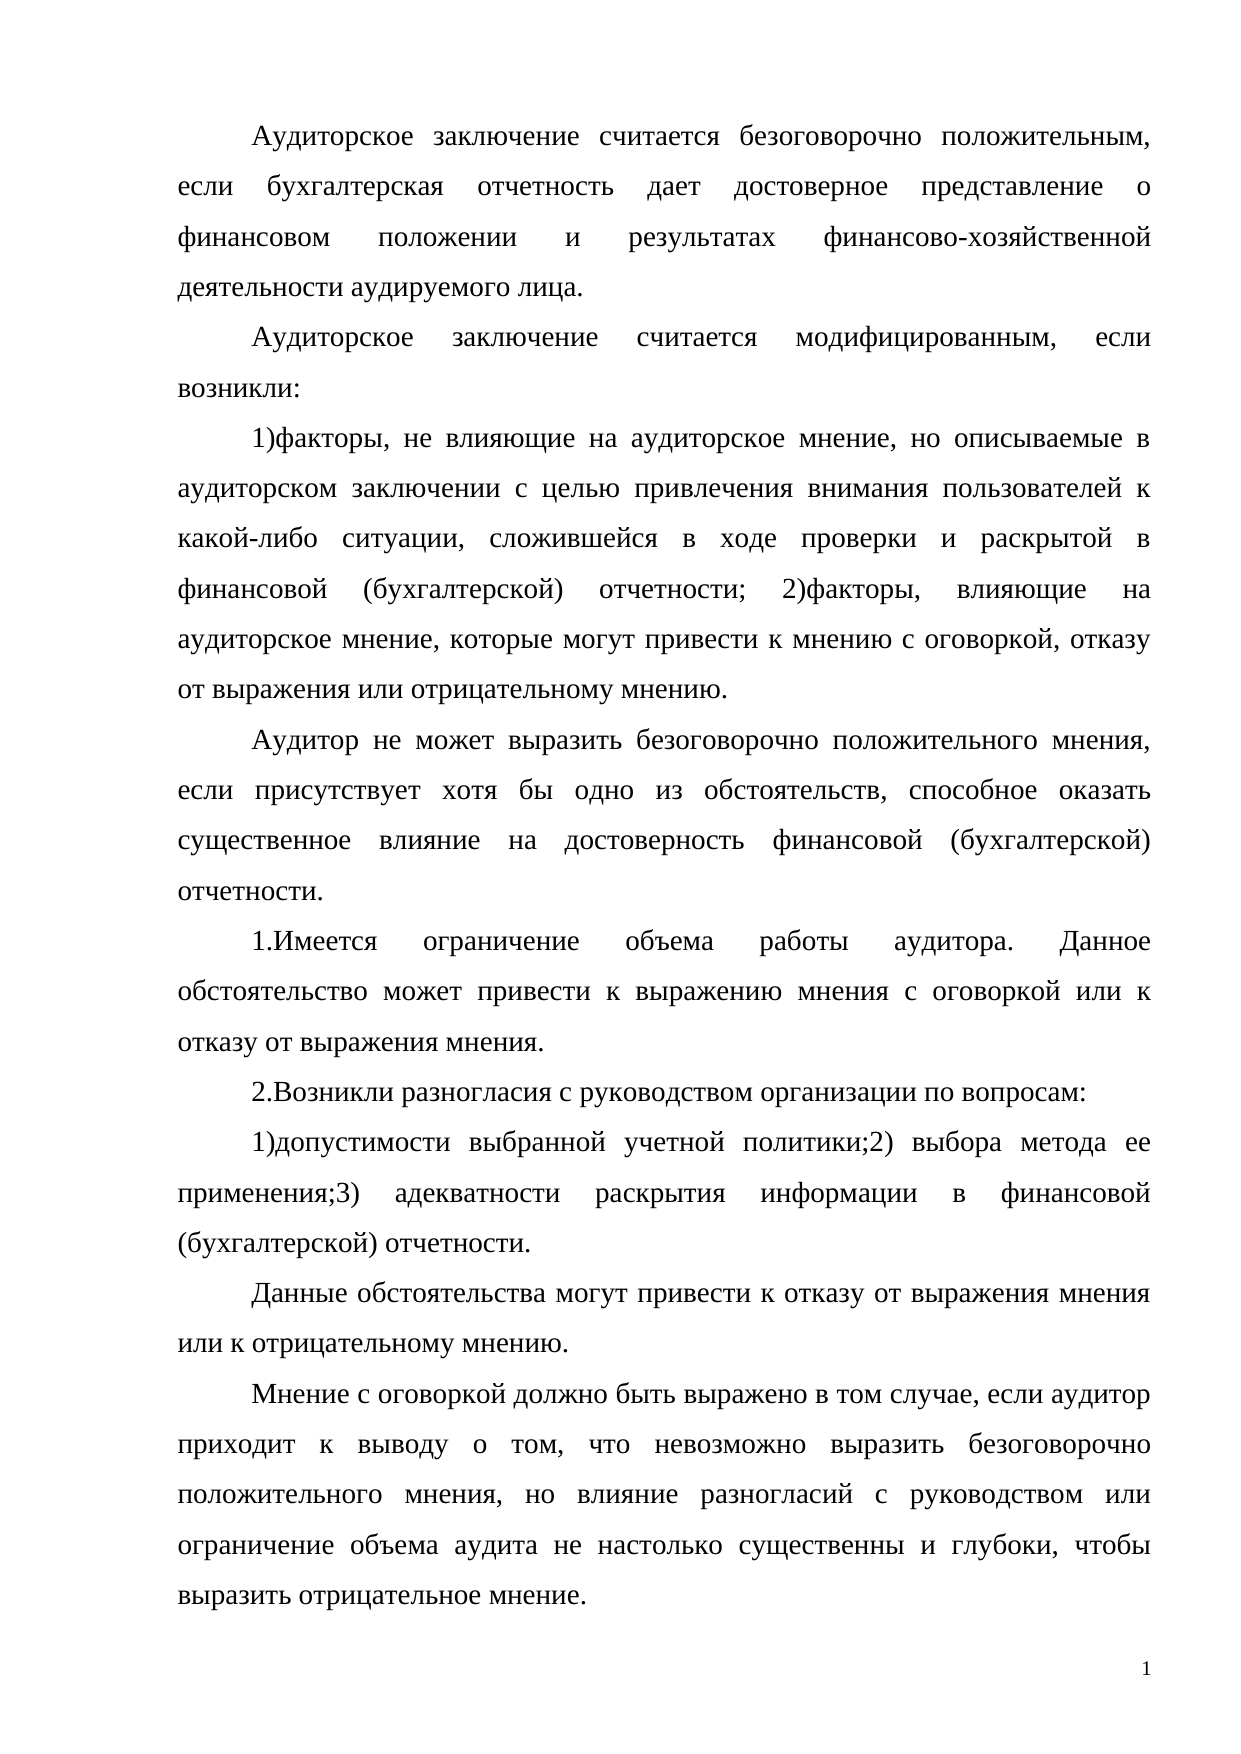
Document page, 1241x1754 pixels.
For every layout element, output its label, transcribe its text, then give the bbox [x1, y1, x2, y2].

text 1.Имеется ограничение объема работы аудитора. Данное обстоятельство может привести к выражению мнения с оговоркой или к отказу от выражения мнения. [177, 923, 1152, 1057]
text Аудитор не может выразить безоговорочно положительного мнения, если присутствует хотя бы одно из обстоятельств, способное оказать существенное влияние на достоверность финансовой (бухгалтерской) отчетности. [177, 722, 1152, 906]
text 2.Возникли разногласия с руководством организации по вопросам: [177, 1074, 1152, 1108]
text Аудиторское заключение считается модифицированным, если возникли: [177, 319, 1152, 403]
text Аудиторское заключение считается безоговорочно положительным, если бухгалтерская отчетность дает достоверное представление о финансовом положении и результатах финансово-хозяйственной деятельности аудируемого лица. [177, 118, 1152, 303]
text Мнение с оговоркой должно быть выражено в том случае, если аудитор приходит к выводу о том, что невозможно выразить безоговорочно положительного мнения, но влияние разногласий с руководством или ограничение объема аудита не настолько существенны и глубоки, чтобы выразить отрицательное мнение. [177, 1376, 1152, 1611]
text 1)допустимости выбранной учетной политики;2) выбора метода ее применения;3) адекватности раскрытия информации в финансовой (бухгалтерской) отчетности. [177, 1124, 1152, 1258]
text 1)факторы, не влияющие на аудиторское мнение, но описываемые в аудиторском заключении с целью привлечения внимания пользователей к какой-либо ситуации, сложившейся в ходе проверки и раскрытой в финансовой (бухгалтерской) отчетности; 2)факторы, влияющие на аудиторское мнение, которые могут привести к мнению с оговоркой, отказу от выражения или отрицательному мнению. [177, 420, 1152, 705]
text Данные обстоятельства могут привести к отказу от выражения мнения или к отрицательному мнению. [177, 1275, 1152, 1359]
